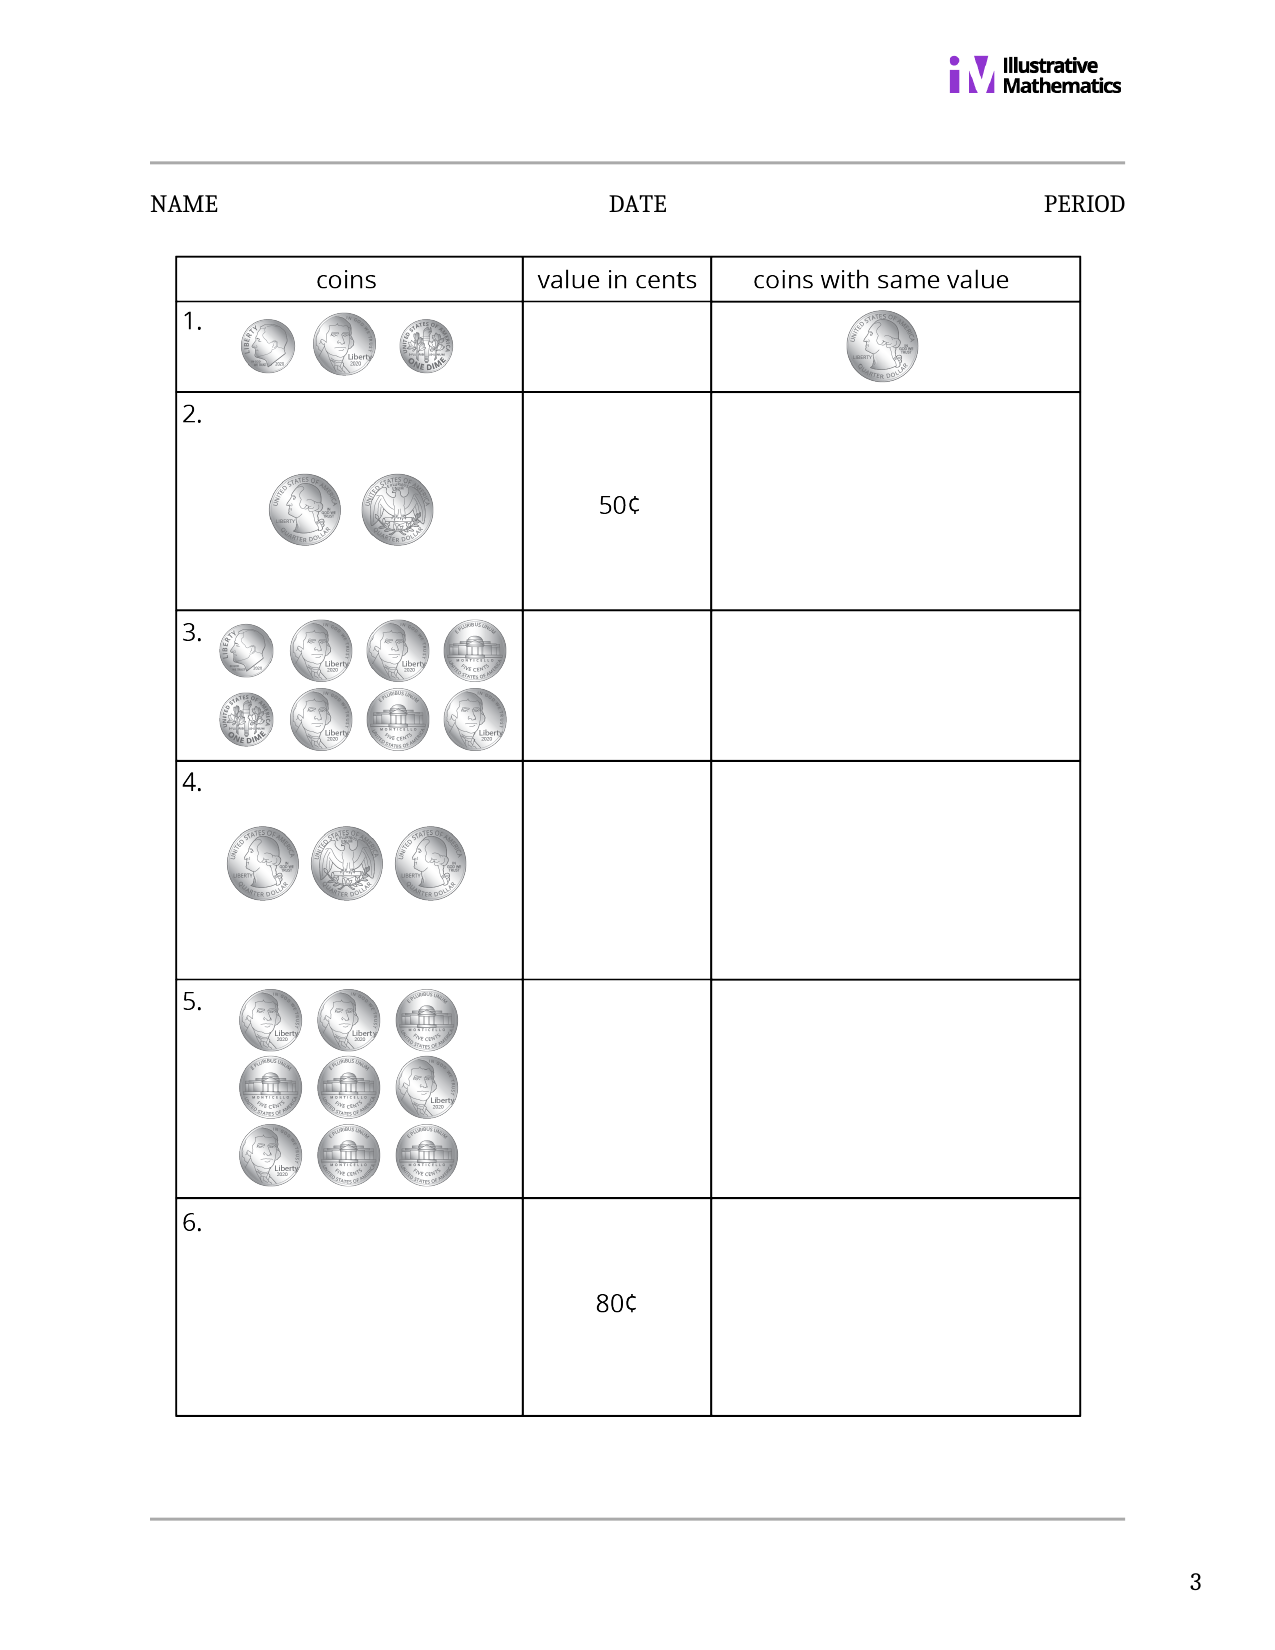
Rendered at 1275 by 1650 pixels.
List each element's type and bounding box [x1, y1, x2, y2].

picture [949, 55, 1121, 93]
picture [168, 247, 1088, 1422]
